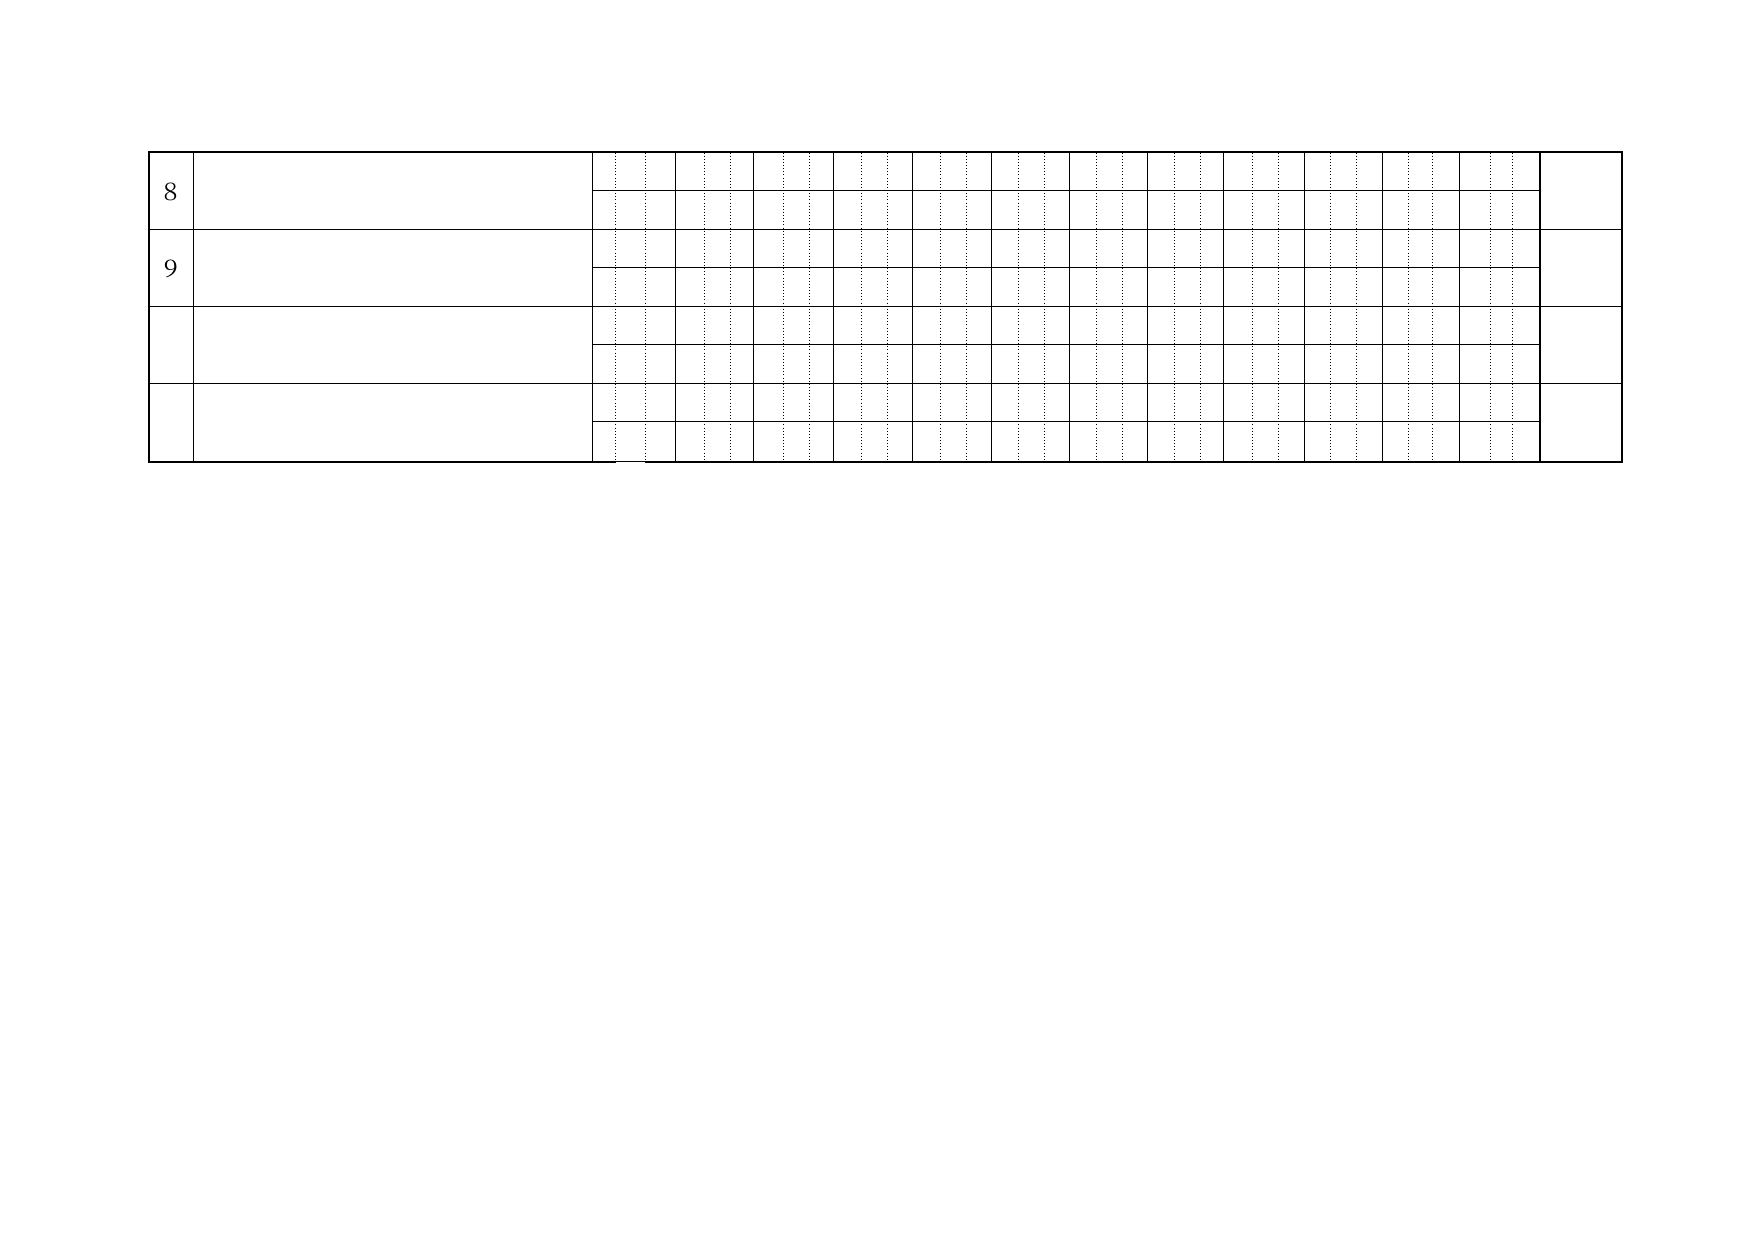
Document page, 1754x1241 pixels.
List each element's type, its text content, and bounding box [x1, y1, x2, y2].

table_cell [705, 191, 731, 228]
table_cell [1201, 384, 1223, 421]
table_cell [783, 384, 809, 421]
table_cell [1305, 422, 1330, 461]
table_cell [1018, 268, 1044, 306]
table_cell [1070, 422, 1096, 461]
table_cell [754, 422, 783, 461]
table_cell [1201, 191, 1223, 228]
table_cell [992, 384, 1018, 421]
table_cell [1408, 345, 1433, 383]
table_cell [1513, 345, 1539, 383]
table_cell [888, 384, 912, 421]
table_cell [1383, 191, 1408, 228]
table_cell [1490, 422, 1513, 461]
table_cell [1490, 230, 1513, 267]
table_cell [888, 268, 912, 306]
table_cell [1513, 422, 1539, 461]
table_cell [1330, 268, 1356, 306]
table_cell [1253, 153, 1278, 190]
table_cell [593, 268, 616, 306]
table_cell [1513, 307, 1539, 344]
table_cell [646, 268, 675, 306]
table_cell [940, 268, 966, 306]
table_cell [676, 191, 705, 228]
table_cell [966, 384, 991, 421]
table_cell [1279, 422, 1304, 461]
table_cell [1460, 230, 1490, 267]
table_cell [1305, 230, 1330, 267]
table_cell [1175, 268, 1201, 306]
table_cell [1070, 268, 1096, 306]
table_cell [1490, 384, 1513, 421]
table_cell [1122, 345, 1147, 383]
table_cell [1253, 230, 1278, 267]
table_cell [1201, 230, 1223, 267]
table_cell [1148, 230, 1175, 267]
table_cell [966, 230, 991, 267]
table_cell [834, 345, 862, 383]
table_cell [676, 230, 705, 267]
table_cell [194, 307, 592, 383]
table_cell [809, 345, 833, 383]
table_cell [783, 191, 809, 228]
table_cell [940, 345, 966, 383]
table_cell [1044, 191, 1069, 228]
table_cell [1175, 153, 1201, 190]
table_cell [1305, 268, 1330, 306]
table_cell [1224, 191, 1253, 228]
table_cell [1018, 153, 1044, 190]
table_cell [1383, 153, 1408, 190]
table_cell [1122, 422, 1147, 461]
table_cell [1044, 307, 1069, 344]
table_cell [888, 191, 912, 228]
table_cell [966, 307, 991, 344]
table_cell [1460, 307, 1490, 344]
table_cell [809, 230, 833, 267]
table_cell [1279, 307, 1304, 344]
table_cell ９ [150, 230, 193, 306]
table_cell [593, 191, 616, 228]
table_cell [1490, 345, 1513, 383]
table_cell [783, 345, 809, 383]
table_cell [616, 384, 646, 421]
table_cell [1201, 422, 1223, 461]
table_cell [593, 153, 616, 190]
table_cell [731, 268, 753, 306]
table_cell [754, 384, 783, 421]
table_cell [1224, 230, 1253, 267]
table_cell [1018, 345, 1044, 383]
table_cell [862, 422, 888, 461]
table_cell [913, 345, 940, 383]
table_cell [1253, 422, 1278, 461]
table_cell [992, 307, 1018, 344]
table_cell [1044, 384, 1069, 421]
table_cell [646, 191, 675, 228]
table_cell [150, 384, 193, 461]
table_cell [705, 307, 731, 344]
table_cell [646, 230, 675, 267]
table_cell [731, 191, 753, 228]
table_cell [1383, 230, 1408, 267]
table_cell [593, 345, 616, 383]
table_cell [1044, 268, 1069, 306]
table_cell [1044, 422, 1069, 461]
table_cell [1122, 384, 1147, 421]
table_cell [1018, 230, 1044, 267]
table_cell [940, 153, 966, 190]
table_cell [1253, 268, 1278, 306]
table_cell [1433, 153, 1459, 190]
table_cell [1383, 307, 1408, 344]
table_cell [1224, 268, 1253, 306]
table_cell [1018, 422, 1044, 461]
table_cell [1460, 191, 1490, 228]
table_cell ８ [150, 153, 193, 228]
table_cell [1305, 153, 1330, 190]
table_cell [646, 345, 675, 383]
table_cell [1148, 345, 1175, 383]
table_cell [1408, 422, 1433, 461]
table_cell [913, 268, 940, 306]
table_cell [1330, 422, 1356, 461]
table_cell [1070, 153, 1096, 190]
table_cell [809, 384, 833, 421]
table_cell [616, 268, 646, 306]
table_cell [754, 230, 783, 267]
table_cell [1305, 345, 1330, 383]
table_cell [616, 230, 646, 267]
table_cell [1305, 307, 1330, 344]
table_cell [862, 153, 888, 190]
table_cell [1408, 268, 1433, 306]
table_cell [834, 384, 862, 421]
table_cell [1541, 307, 1621, 383]
table_cell [1175, 307, 1201, 344]
table_cell [809, 268, 833, 306]
table_cell [1541, 230, 1621, 306]
table_cell [1305, 384, 1330, 421]
table_cell [992, 422, 1018, 461]
table_cell [616, 422, 646, 461]
table_cell [783, 230, 809, 267]
table_cell [1279, 153, 1304, 190]
table_cell [1201, 268, 1223, 306]
table_cell [1356, 422, 1382, 461]
table_cell [731, 345, 753, 383]
table_cell [1201, 153, 1223, 190]
table_cell [1070, 384, 1096, 421]
table_cell [1513, 230, 1539, 267]
table_cell [1018, 384, 1044, 421]
table_cell [593, 422, 616, 461]
table_cell [940, 384, 966, 421]
table_cell [593, 307, 616, 344]
table_cell [862, 345, 888, 383]
table_cell [1070, 345, 1096, 383]
table_cell [1224, 384, 1253, 421]
table_cell [913, 191, 940, 228]
table_cell [1433, 230, 1459, 267]
table_cell [834, 307, 862, 344]
table_cell [1122, 153, 1147, 190]
table_cell [966, 191, 991, 228]
table_cell [1253, 191, 1278, 228]
table_cell [150, 307, 193, 383]
table_cell [862, 307, 888, 344]
table_cell [646, 422, 675, 461]
table_cell [1175, 230, 1201, 267]
table_cell [783, 422, 809, 461]
table_cell [1070, 307, 1096, 344]
table_cell [1513, 191, 1539, 228]
table_cell [616, 191, 646, 228]
table_cell [1541, 153, 1621, 228]
table_cell [1148, 384, 1175, 421]
table_cell [1070, 191, 1096, 228]
table_cell [731, 384, 753, 421]
table_cell [731, 307, 753, 344]
table_cell [992, 230, 1018, 267]
table_cell [1490, 191, 1513, 228]
table_cell [809, 153, 833, 190]
table_cell [1305, 191, 1330, 228]
table_cell [1122, 230, 1147, 267]
table_cell [1330, 191, 1356, 228]
table_cell [616, 345, 646, 383]
table_cell [676, 307, 705, 344]
table_cell [966, 422, 991, 461]
table_cell [1175, 422, 1201, 461]
table_cell [1433, 345, 1459, 383]
table_cell [754, 191, 783, 228]
table_cell [1096, 307, 1122, 344]
table_cell [705, 153, 731, 190]
table_cell [676, 422, 705, 461]
table_cell [1460, 345, 1490, 383]
table_cell [1330, 307, 1356, 344]
table_cell [754, 268, 783, 306]
table_cell [1356, 384, 1382, 421]
table_cell [862, 191, 888, 228]
table_cell [1148, 191, 1175, 228]
table_cell [646, 384, 675, 421]
table_cell [1433, 384, 1459, 421]
table_cell [1330, 345, 1356, 383]
table_cell [1253, 345, 1278, 383]
table_cell [731, 422, 753, 461]
table_cell [1408, 307, 1433, 344]
table_cell [1356, 153, 1382, 190]
table_cell [593, 230, 616, 267]
table_cell [1356, 191, 1382, 228]
table_cell [1490, 268, 1513, 306]
table_cell [731, 230, 753, 267]
table_cell [1253, 384, 1278, 421]
table_cell [1096, 345, 1122, 383]
table_cell [913, 384, 940, 421]
table_cell [616, 153, 646, 190]
table_cell [966, 268, 991, 306]
table_cell [1096, 422, 1122, 461]
table_cell [783, 307, 809, 344]
table_cell [992, 345, 1018, 383]
table_cell [1224, 307, 1253, 344]
table_cell [834, 422, 862, 461]
table_cell [1408, 153, 1433, 190]
table_cell [676, 384, 705, 421]
table_cell [888, 307, 912, 344]
table_cell [940, 191, 966, 228]
table_cell [1096, 268, 1122, 306]
table_cell [1433, 307, 1459, 344]
table_cell [834, 230, 862, 267]
table_cell [1044, 153, 1069, 190]
table_cell [1096, 191, 1122, 228]
table_cell [862, 268, 888, 306]
table_cell [754, 153, 783, 190]
table_cell [1513, 153, 1539, 190]
table_cell [783, 268, 809, 306]
table_cell [1175, 384, 1201, 421]
table_cell [676, 153, 705, 190]
table_cell [1044, 345, 1069, 383]
table_cell [992, 191, 1018, 228]
table_cell [966, 345, 991, 383]
table_cell [1356, 230, 1382, 267]
table_cell [1122, 268, 1147, 306]
table_cell [940, 307, 966, 344]
table_cell [809, 191, 833, 228]
table_cell [705, 422, 731, 461]
table_cell [1279, 268, 1304, 306]
table_cell [1018, 307, 1044, 344]
table_cell [676, 268, 705, 306]
table_cell [1383, 422, 1408, 461]
table_cell [1148, 307, 1175, 344]
table_cell [1460, 153, 1490, 190]
table_cell [1433, 422, 1459, 461]
table_cell [1148, 268, 1175, 306]
table_cell [731, 153, 753, 190]
table_cell [1490, 307, 1513, 344]
table_cell [1460, 422, 1490, 461]
table_cell [1175, 191, 1201, 228]
table_cell [1513, 384, 1539, 421]
table_cell [646, 307, 675, 344]
table_cell [1460, 384, 1490, 421]
table_cell [992, 268, 1018, 306]
table_cell [1408, 191, 1433, 228]
table_cell [1408, 230, 1433, 267]
table_cell [1253, 307, 1278, 344]
table_cell [862, 384, 888, 421]
table_cell [754, 307, 783, 344]
table_cell [940, 230, 966, 267]
table_cell [1356, 345, 1382, 383]
table_cell [705, 345, 731, 383]
table_cell [1201, 345, 1223, 383]
table_cell [1279, 345, 1304, 383]
table_cell [1122, 191, 1147, 228]
table_cell [1490, 153, 1513, 190]
table_cell [834, 153, 862, 190]
table_cell [992, 153, 1018, 190]
table_cell [1433, 191, 1459, 228]
table_cell [646, 153, 675, 190]
table_cell [1122, 307, 1147, 344]
table_cell [1224, 345, 1253, 383]
table_cell [1201, 307, 1223, 344]
table_cell [1383, 345, 1408, 383]
table_cell [1356, 307, 1382, 344]
table_cell [616, 307, 646, 344]
table_cell [888, 230, 912, 267]
table_cell [888, 422, 912, 461]
table_cell [705, 230, 731, 267]
table_cell [913, 422, 940, 461]
table_cell [194, 153, 592, 228]
table_cell [888, 153, 912, 190]
table_cell [913, 307, 940, 344]
table_cell [913, 230, 940, 267]
table_cell [1279, 384, 1304, 421]
table_cell [754, 345, 783, 383]
table_cell [1279, 191, 1304, 228]
table_cell [913, 153, 940, 190]
table_cell [834, 191, 862, 228]
table_cell [1279, 230, 1304, 267]
table_cell [1148, 153, 1175, 190]
table_cell [1408, 384, 1433, 421]
table_cell [809, 422, 833, 461]
table_cell [676, 345, 705, 383]
table_cell [705, 384, 731, 421]
table_cell [705, 268, 731, 306]
table_cell [1070, 230, 1096, 267]
table_cell [1330, 384, 1356, 421]
table_cell [1148, 422, 1175, 461]
table_cell [194, 230, 592, 306]
table_cell [940, 422, 966, 461]
table_cell [888, 345, 912, 383]
table_cell [593, 384, 616, 421]
table_cell [1541, 384, 1621, 461]
table_cell [1513, 268, 1539, 306]
table_cell [809, 307, 833, 344]
table_cell [1096, 384, 1122, 421]
table_cell [1383, 384, 1408, 421]
table_cell [966, 153, 991, 190]
table_cell [1044, 230, 1069, 267]
table_cell [783, 153, 809, 190]
table_cell [1224, 153, 1253, 190]
table_cell [1330, 153, 1356, 190]
table_cell [1330, 230, 1356, 267]
table_cell [1096, 230, 1122, 267]
table_cell [1224, 422, 1253, 461]
table_cell [194, 384, 592, 461]
table_cell [1356, 268, 1382, 306]
table_cell [1460, 268, 1490, 306]
table_cell [1175, 345, 1201, 383]
table_cell [834, 268, 862, 306]
table_cell [1096, 153, 1122, 190]
table_cell [1018, 191, 1044, 228]
table_cell [862, 230, 888, 267]
table_cell [1383, 268, 1408, 306]
table_cell [1433, 268, 1459, 306]
